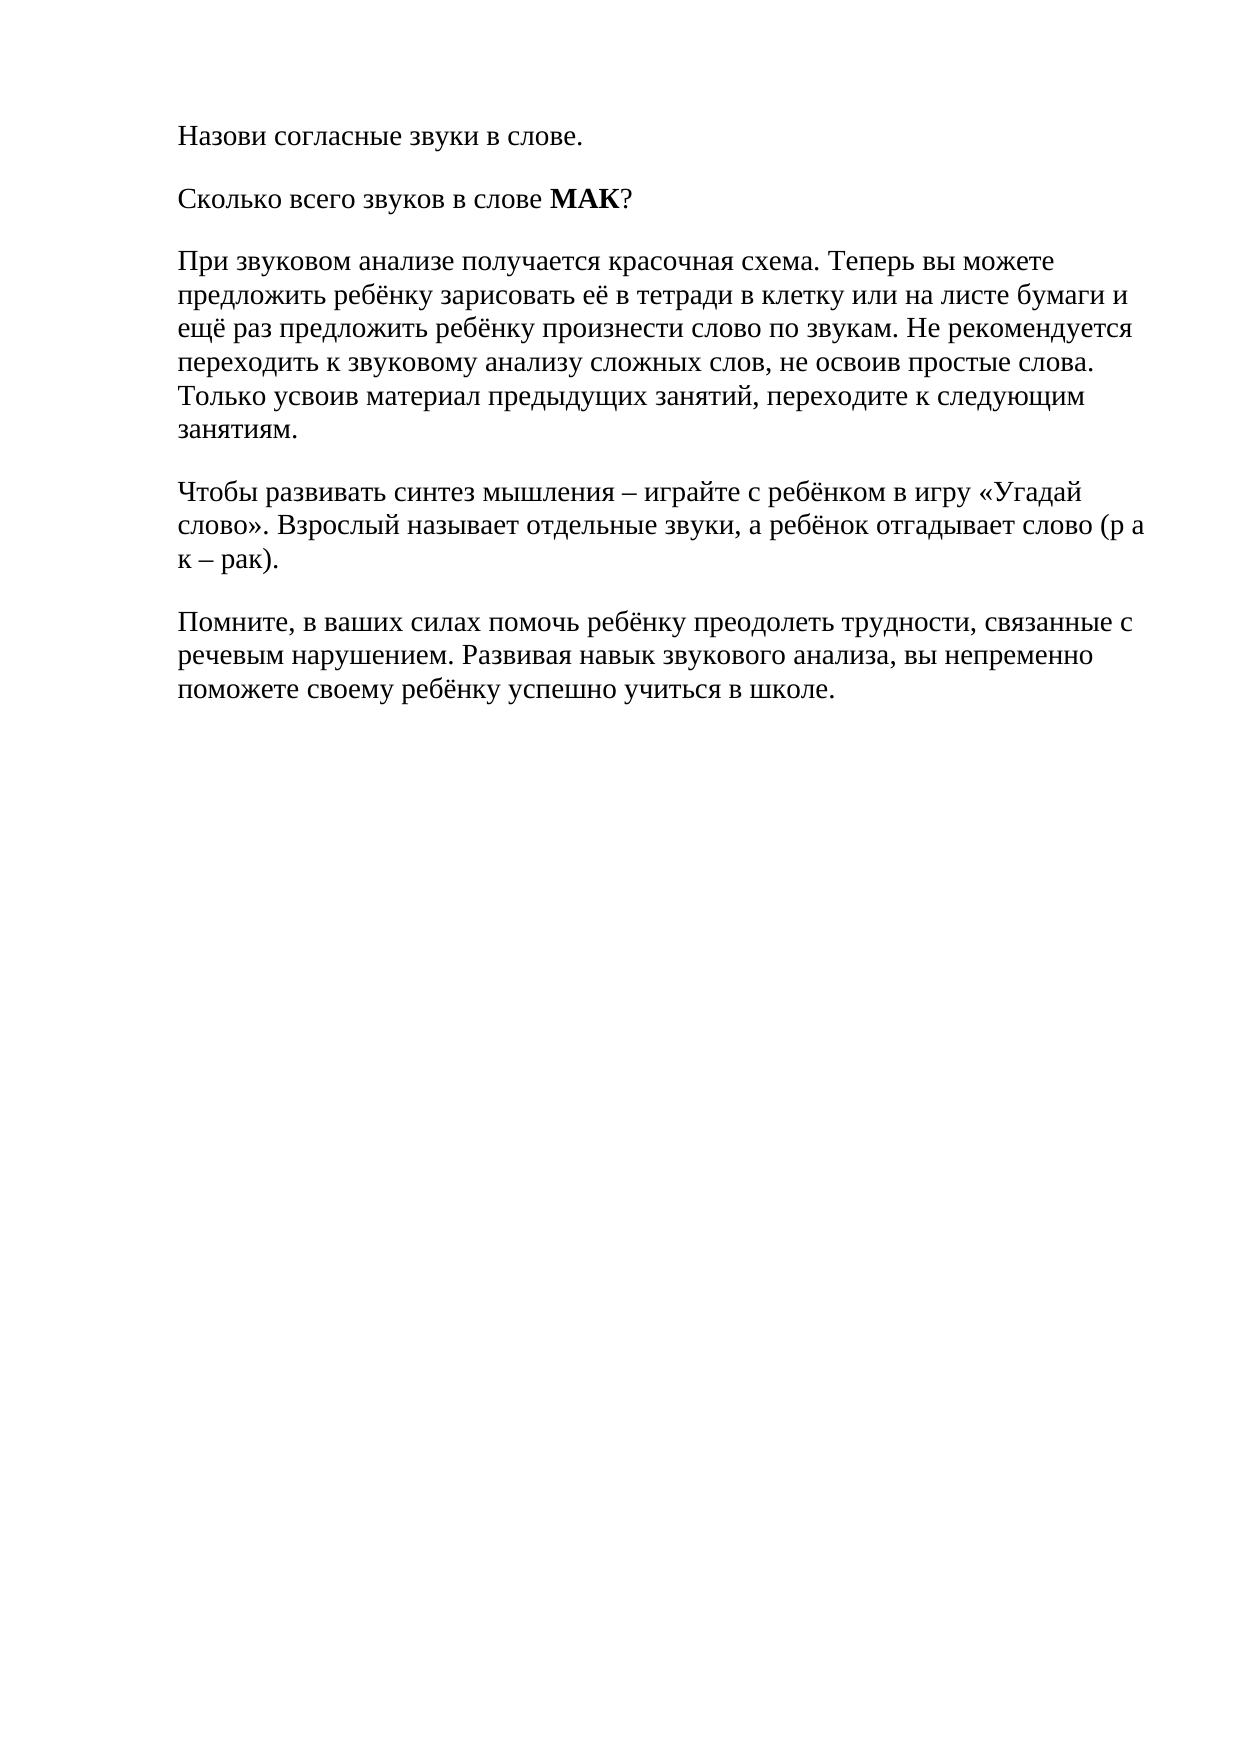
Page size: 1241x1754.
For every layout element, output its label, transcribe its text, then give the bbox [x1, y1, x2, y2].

text Помните, в ваших силах помочь ребёнку преодолеть трудности, связанные с речевым нарушением. Развивая навык звукового анализа, вы непременно поможете своему ребёнку успешно учиться в школе. [177, 604, 1152, 704]
text Сколько всего звуков в слове МАК? [177, 181, 1152, 214]
text Чтобы развивать синтез мышления – играйте с ребёнком в игру «Угадай слово». Взрослый называет отдельные звуки, а ребёнок отгадывает слово (р а к – рак). [177, 474, 1152, 574]
text Назови согласные звуки в слове. [177, 118, 1152, 152]
text При звуковом анализе получается красочная схема. Теперь вы можете предложить ребёнку зарисовать её в тетради в клетку или на листе бумаги и ещё раз предложить ребёнку произнести слово по звукам. Не рекомендуется переходить к звуковому анализу сложных слов, не освоив простые слова. Только усвоив материал предыдущих занятий, переходите к следующим занятиям. [177, 243, 1152, 445]
